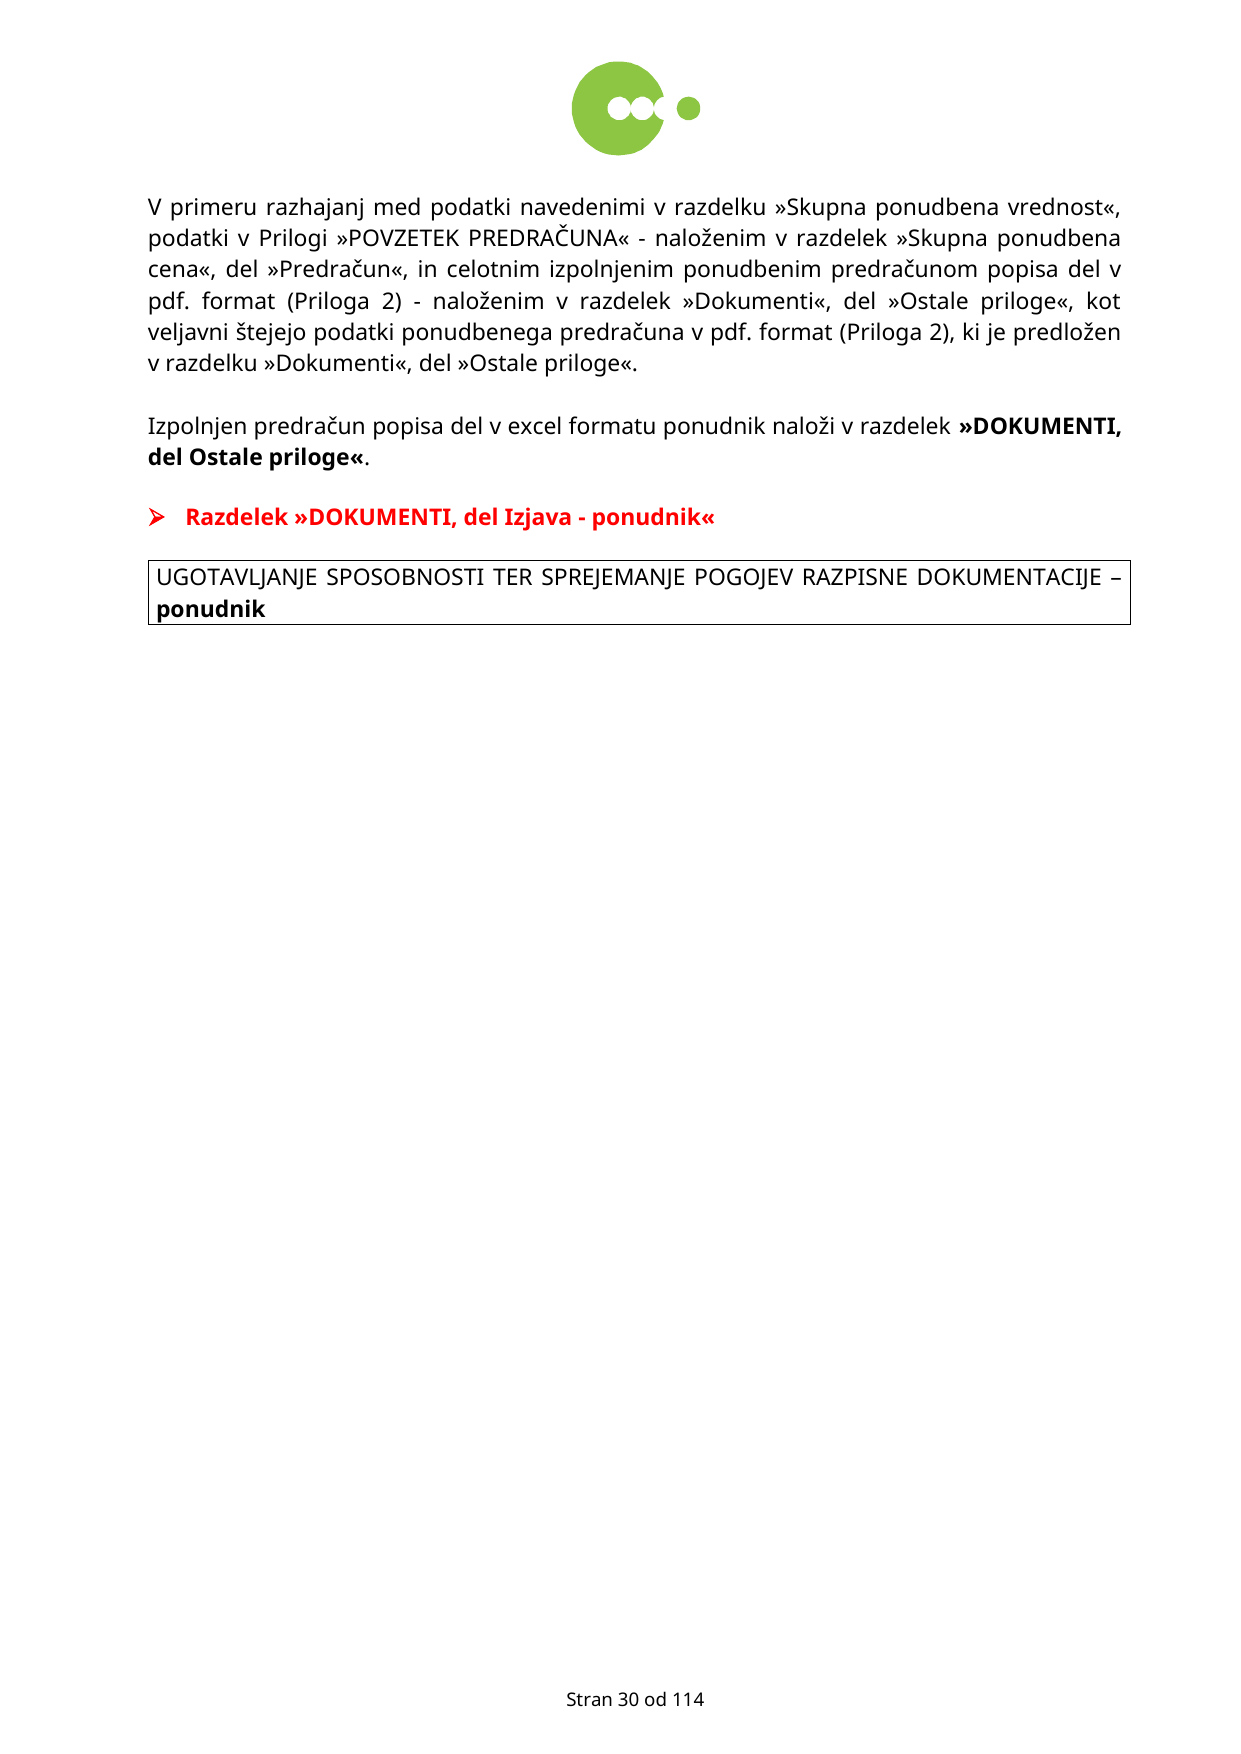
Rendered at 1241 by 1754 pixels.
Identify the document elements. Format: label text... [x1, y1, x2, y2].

text Izpolnjen predračun popisa del v excel formatu ponudnik naloži v razdelek »DOKUMENTI, del Ostale priloge«. [148, 410, 1122, 472]
table_header UGOTAVLJANJE SPOSOBNOSTI TER SPREJEMANJE POGOJEV RAZPISNE DOKUMENTACIJE – ponudnik [149, 561, 1130, 624]
text V primeru razhajanj med podatki navedenimi v razdelku »Skupna ponudbena vrednost«, podatki v Prilogi »POVZETEK PREDRAČUNA« - naloženim v razdelek »Skupna ponudbena cena«, del »Predračun«, in celotnim izpolnjenim ponudbenim predračunom popisa del v pdf. format (Priloga 2) - naloženim v razdelek »Dokumenti«, del »Ostale priloge«, kot veljavni štejejo podatki ponudbenega predračuna v pdf. format (Priloga 2), ki je predložen v razdelku »Dokumenti«, del »Ostale priloge«. [148, 191, 1122, 378]
list Razdelek »DOKUMENTI, del Izjava - ponudnik« [148, 501, 1122, 532]
